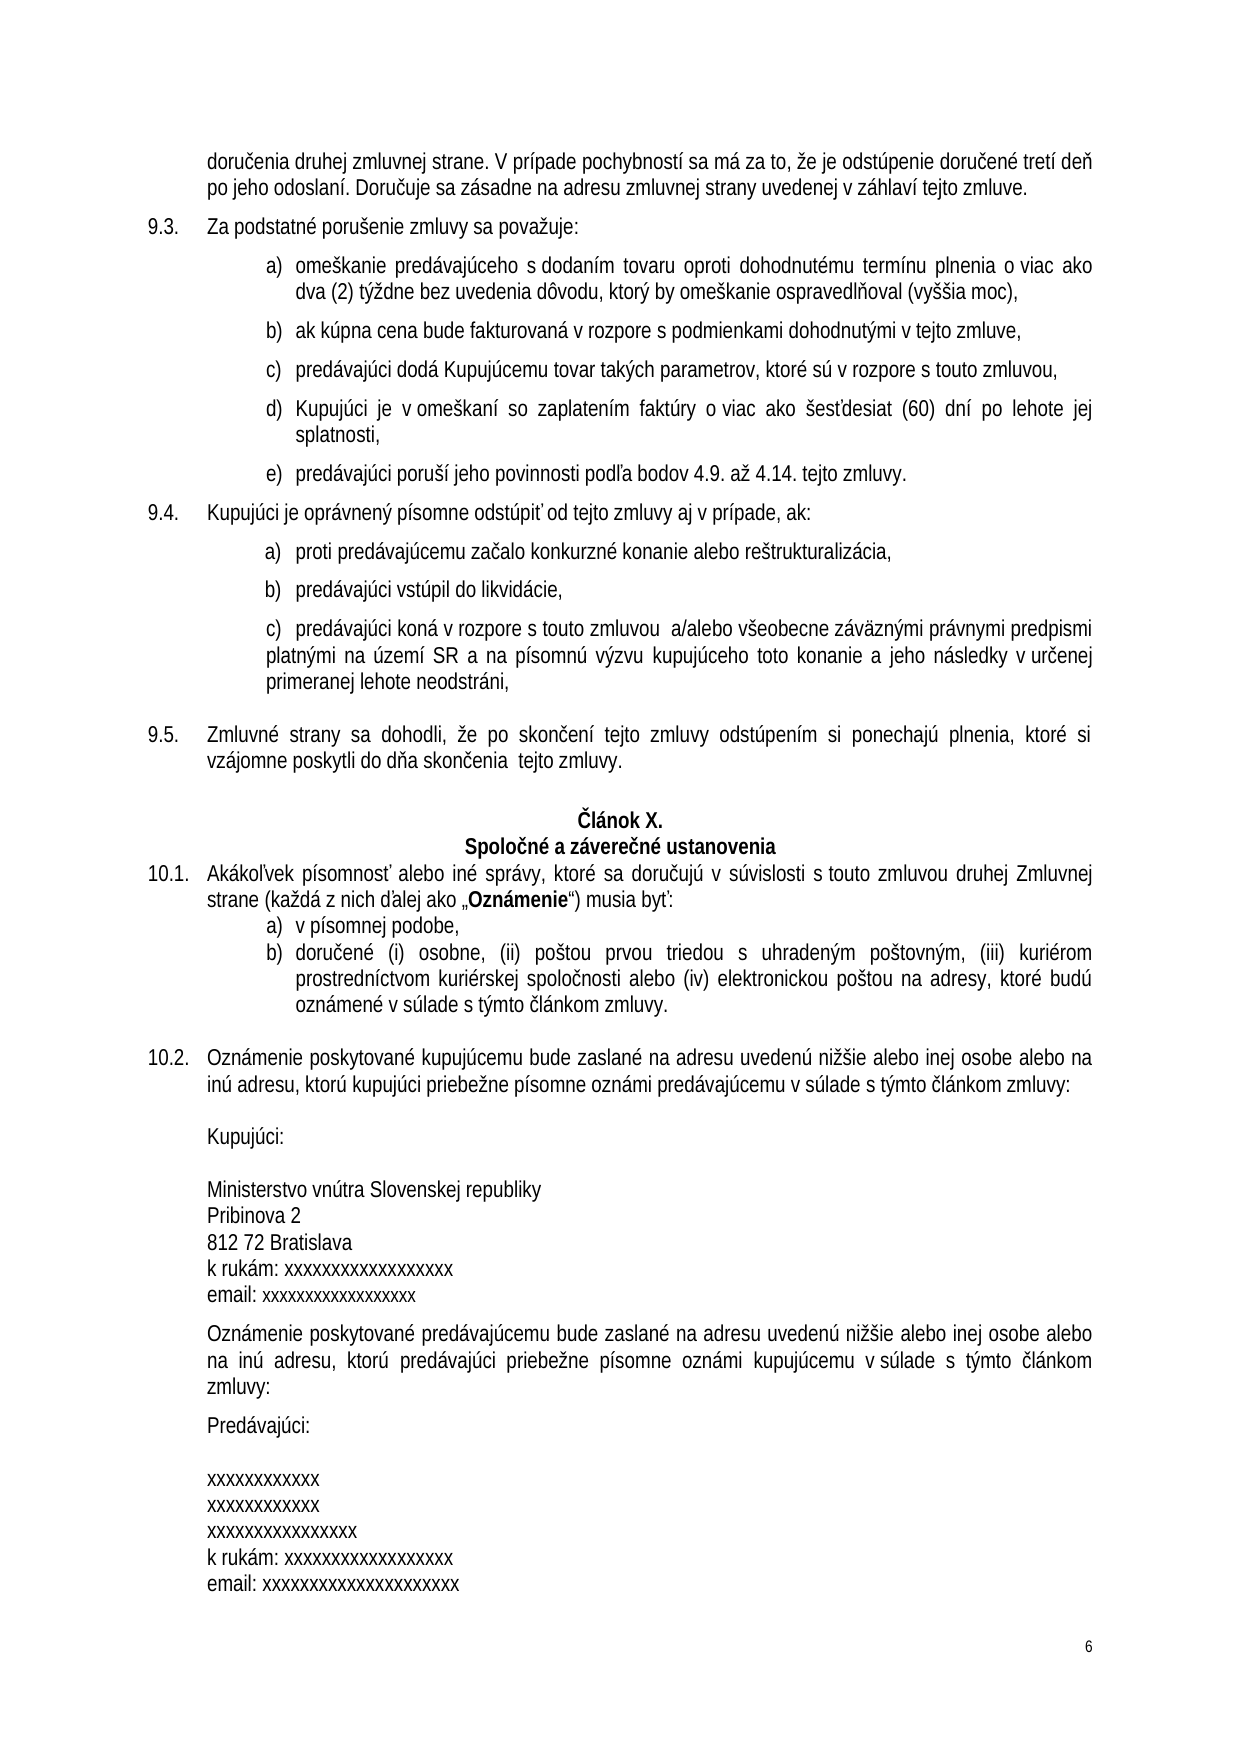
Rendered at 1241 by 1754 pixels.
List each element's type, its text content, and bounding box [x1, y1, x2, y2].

list omeškanie predávajúceho s dodaním tovaru oproti dohodnutému termínu plnenia o viac ako dva (2) týždne bez uvedenia dôvodu, ktorý by omeškanie ospravedlňoval (vyššia moc), [266, 252, 1092, 304]
text xxxxxxxxxxxx [162, 1491, 1092, 1517]
list predávajúci vstúpil do likvidácie, [221, 576, 1092, 603]
list Akákoľvek písomnosť alebo iné správy, ktoré sa doručujú v súvislosti s touto zmluvou druhej Zmluvnej strane (každá z nich ďalej ako „Oznámenie“) musia byť: [148, 860, 1092, 912]
list predávajúci dodá Kupujúcemu tovar takých parametrov, ktoré sú v rozpore s touto zmluvou, [266, 356, 1092, 382]
list Kupujúci je v omeškaní so zaplatením faktúry o viac ako šesťdesiat (60) dní po lehote jej splatnosti, [266, 395, 1092, 447]
text k rukám: xxxxxxxxxxxxxxxxxx [162, 1543, 1092, 1570]
text email: xxxxxxxxxxxxxxxxxx [148, 1281, 1092, 1308]
text 812 72 Bratislava [162, 1229, 1092, 1255]
list Kupujúci je oprávnený písomne odstúpiť od tejto zmluvy aj v prípade, ak: [148, 499, 1092, 525]
list Oznámenie poskytované kupujúcemu bude zaslané na adresu uvedenú nižšie alebo inej osobe alebo na inú adresu, ktorú kupujúci priebežne písomne oznámi predávajúcemu v súlade s týmto článkom zmluvy: [148, 1044, 1092, 1097]
list v písomnej podobe, [266, 912, 1092, 939]
text email: xxxxxxxxxxxxxxxxxxxxx [148, 1570, 1092, 1596]
text Pribinova 2 [162, 1202, 1092, 1229]
text Článok X. [148, 807, 1092, 833]
list Za podstatné porušenie zmluvy sa považuje: [148, 213, 1092, 239]
list xxxxxxxxxxxx [162, 1464, 1092, 1491]
list doručené (i) osobne, (ii) poštou prvou triedou s uhradeným poštovným, (iii) kuriérom prostredníctvom kuriérskej spoločnosti alebo (iv) elektronickou poštou na adresy, ktoré budú oznámené v súlade s týmto článkom zmluvy. [266, 939, 1092, 1018]
list Zmluvné strany sa dohodli, že po skončení tejto zmluvy odstúpením si ponechajú plnenia, ktoré si vzájomne poskytli do dňa skončenia tejto zmluvy. [148, 721, 1092, 773]
list predávajúci koná v rozpore s touto zmluvou a/alebo všeobecne záväznými právnymi predpismi platnými na území SR a na písomnú výzvu kupujúceho toto konanie a jeho následky v určenej primeranej lehote neodstráni, [266, 615, 1092, 694]
list Ministerstvo vnútra Slovenskej republiky [162, 1176, 1092, 1202]
text Oznámenie poskytované predávajúcemu bude zaslané na adresu uvedenú nižšie alebo inej osobe alebo na inú adresu, ktorú predávajúci priebežne písomne oznámi kupujúcemu v súlade s týmto článkom zmluvy: [207, 1320, 1092, 1399]
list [148, 148, 1092, 200]
list ak kúpna cena bude fakturovaná v rozpore s podmienkami dohodnutými v tejto zmluve, [266, 317, 1092, 343]
text Spoločné a záverečné ustanovenia [148, 833, 1092, 860]
text k rukám: xxxxxxxxxxxxxxxxxx [162, 1255, 1092, 1281]
list Predávajúci: [162, 1412, 1092, 1438]
text xxxxxxxxxxxxxxxx [162, 1517, 1092, 1543]
list proti predávajúcemu začalo konkurzné konanie alebo reštrukturalizácia, [221, 538, 1092, 564]
text Kupujúci: [207, 1123, 1092, 1149]
list predávajúci poruší jeho povinnosti podľa bodov 4.9. až 4.14. tejto zmluvy. [266, 460, 1092, 486]
